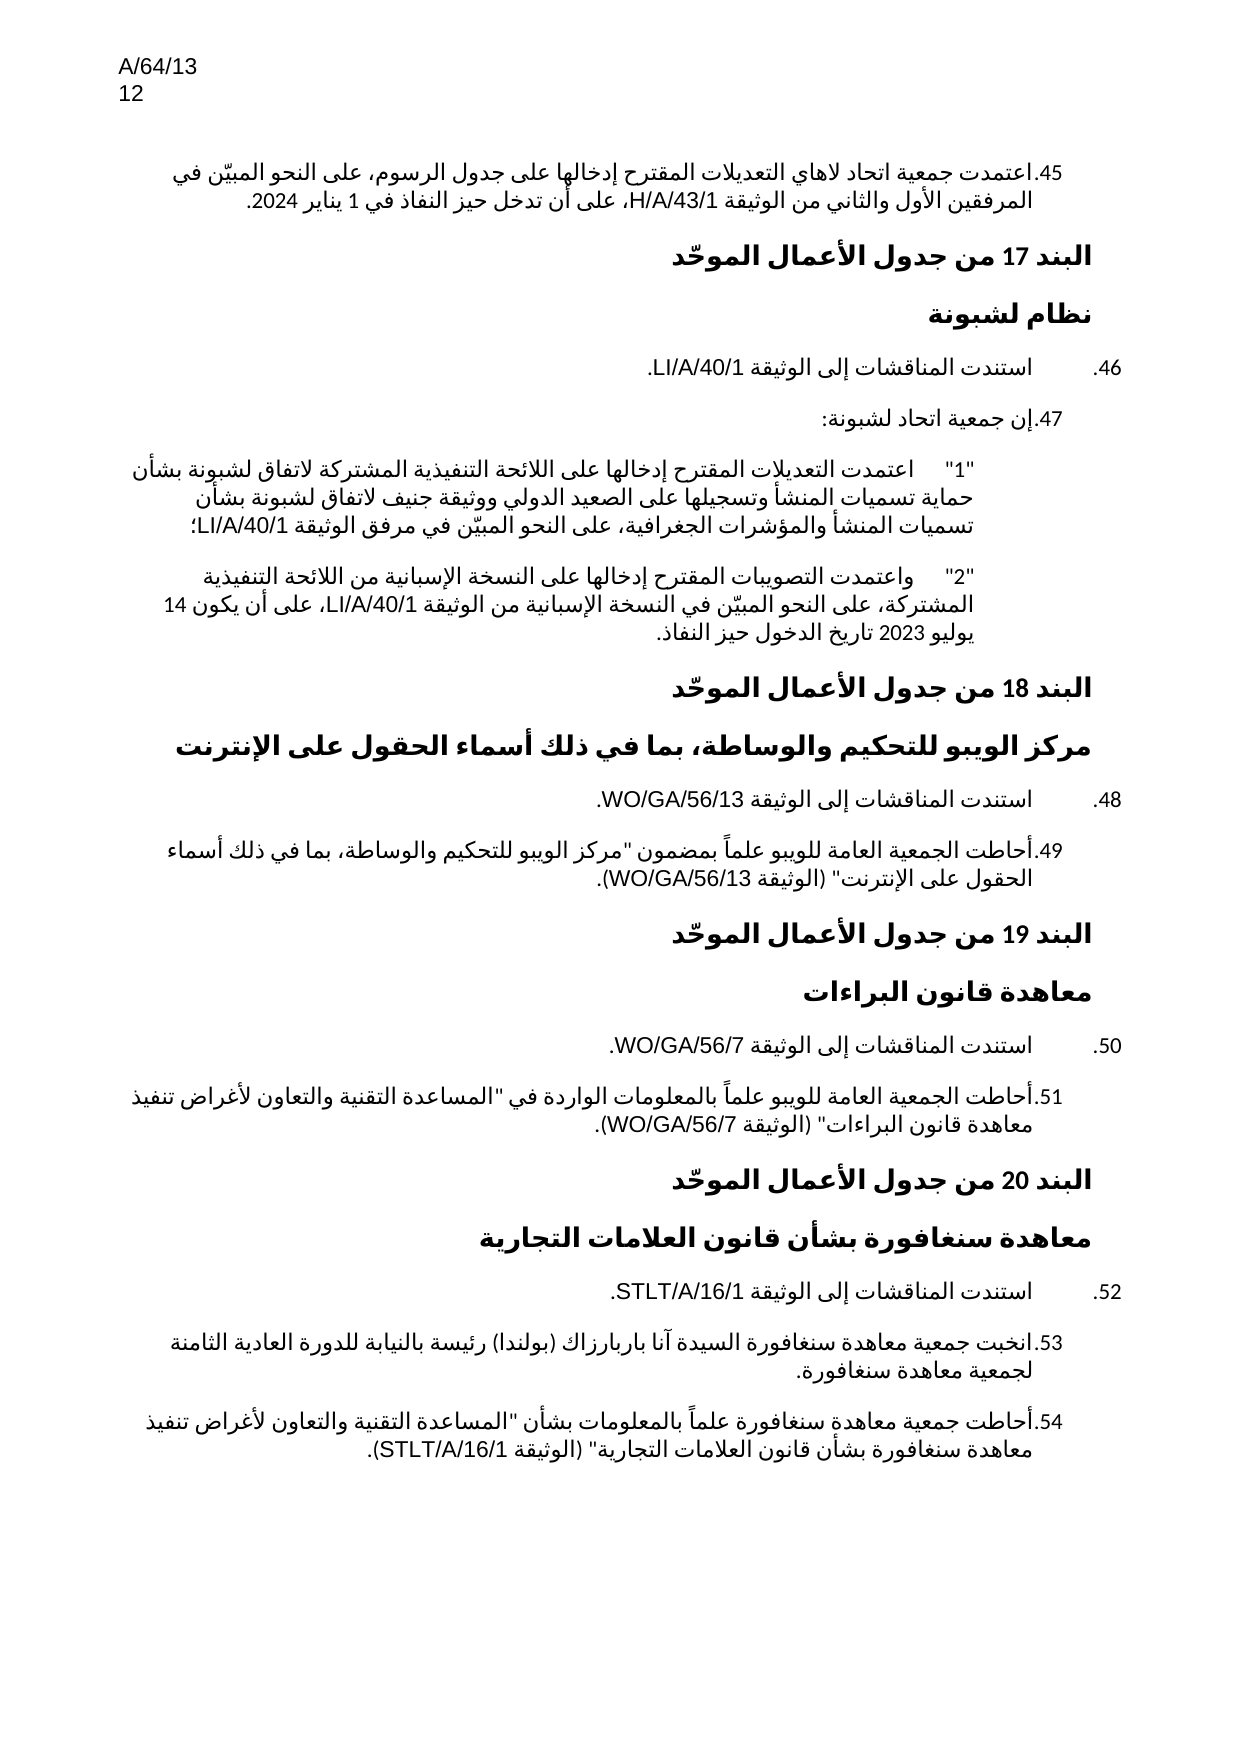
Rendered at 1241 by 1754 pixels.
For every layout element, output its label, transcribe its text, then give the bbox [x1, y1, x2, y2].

text البند 17 من جدول الأعمال الموحّد [118, 239, 1092, 273]
text البند 18 من جدول الأعمال الموحّد [118, 671, 1092, 704]
text معاهدة سنغافورة بشأن قانون العلامات التجارية [118, 1221, 1092, 1254]
text البند 20 من جدول الأعمال الموحّد [118, 1163, 1092, 1196]
text إن جمعية اتحاد لشبونة: [118, 404, 1033, 432]
text استندت المناقشات إلى الوثيقة STLT/A/16/1. [118, 1277, 1092, 1305]
text "2" واعتمدت التصويبات المقترح إدخالها على النسخة الإسبانية من اللائحة التنفيذية المشتركة، على النحو المبيّن في النسخة الإسبانية من الوثيقة LI/A/40/1، على أن يكون 14 يوليو 2023 تاريخ الدخول حيز النفاذ. [118, 562, 974, 646]
text "1" اعتمدت التعديلات المقترح إدخالها على اللائحة التنفيذية المشتركة لاتفاق لشبونة بشأن حماية تسميات المنشأ وتسجيلها على الصعيد الدولي ووثيقة جنيف لاتفاق لشبونة بشأن تسميات المنشأ والمؤشرات الجغرافية، على النحو المبيّن في مرفق الوثيقة LI/A/40/1؛ [118, 455, 974, 539]
text انخبت جمعية معاهدة سنغافورة السيدة آنا باربارزاك (بولندا) رئيسة بالنيابة للدورة العادية الثامنة لجمعية معاهدة سنغافورة. [118, 1328, 1033, 1384]
text البند 19 من جدول الأعمال الموحّد [118, 917, 1092, 950]
text اعتمدت جمعية اتحاد لاهاي التعديلات المقترح إدخالها على جدول الرسوم، على النحو المبيّن في المرفقين الأول والثاني من الوثيقة H/A/43/1، على أن تدخل حيز النفاذ في 1 يناير 2024. [118, 158, 1033, 214]
text استندت المناقشات إلى الوثيقة LI/A/40/1. [118, 353, 1092, 382]
text أحاطت جمعية معاهدة سنغافورة علماً بالمعلومات بشأن "المساعدة التقنية والتعاون لأغراض تنفيذ معاهدة سنغافورة بشأن قانون العلامات التجارية" (الوثيقة STLT/A/16/1). [118, 1407, 1033, 1463]
text استندت المناقشات إلى الوثيقة WO/GA/56/7. [118, 1031, 1092, 1059]
text مركز الويبو للتحكيم والوساطة، بما في ذلك أسماء الحقول على الإنترنت [118, 729, 1092, 762]
text أحاطت الجمعية العامة للويبو علماً بالمعلومات الواردة في "المساعدة التقنية والتعاون لأغراض تنفيذ معاهدة قانون البراءات" (الوثيقة WO/GA/56/7). [118, 1082, 1033, 1138]
text معاهدة قانون البراءات [118, 975, 1092, 1008]
text استندت المناقشات إلى الوثيقة WO/GA/56/13. [118, 785, 1092, 813]
text نظام لشبونة [118, 298, 1092, 331]
text أحاطت الجمعية العامة للويبو علماً بمضمون "مركز الويبو للتحكيم والوساطة، بما في ذلك أسماء الحقول على الإنترنت" (الوثيقة WO/GA/56/13). [118, 836, 1033, 892]
